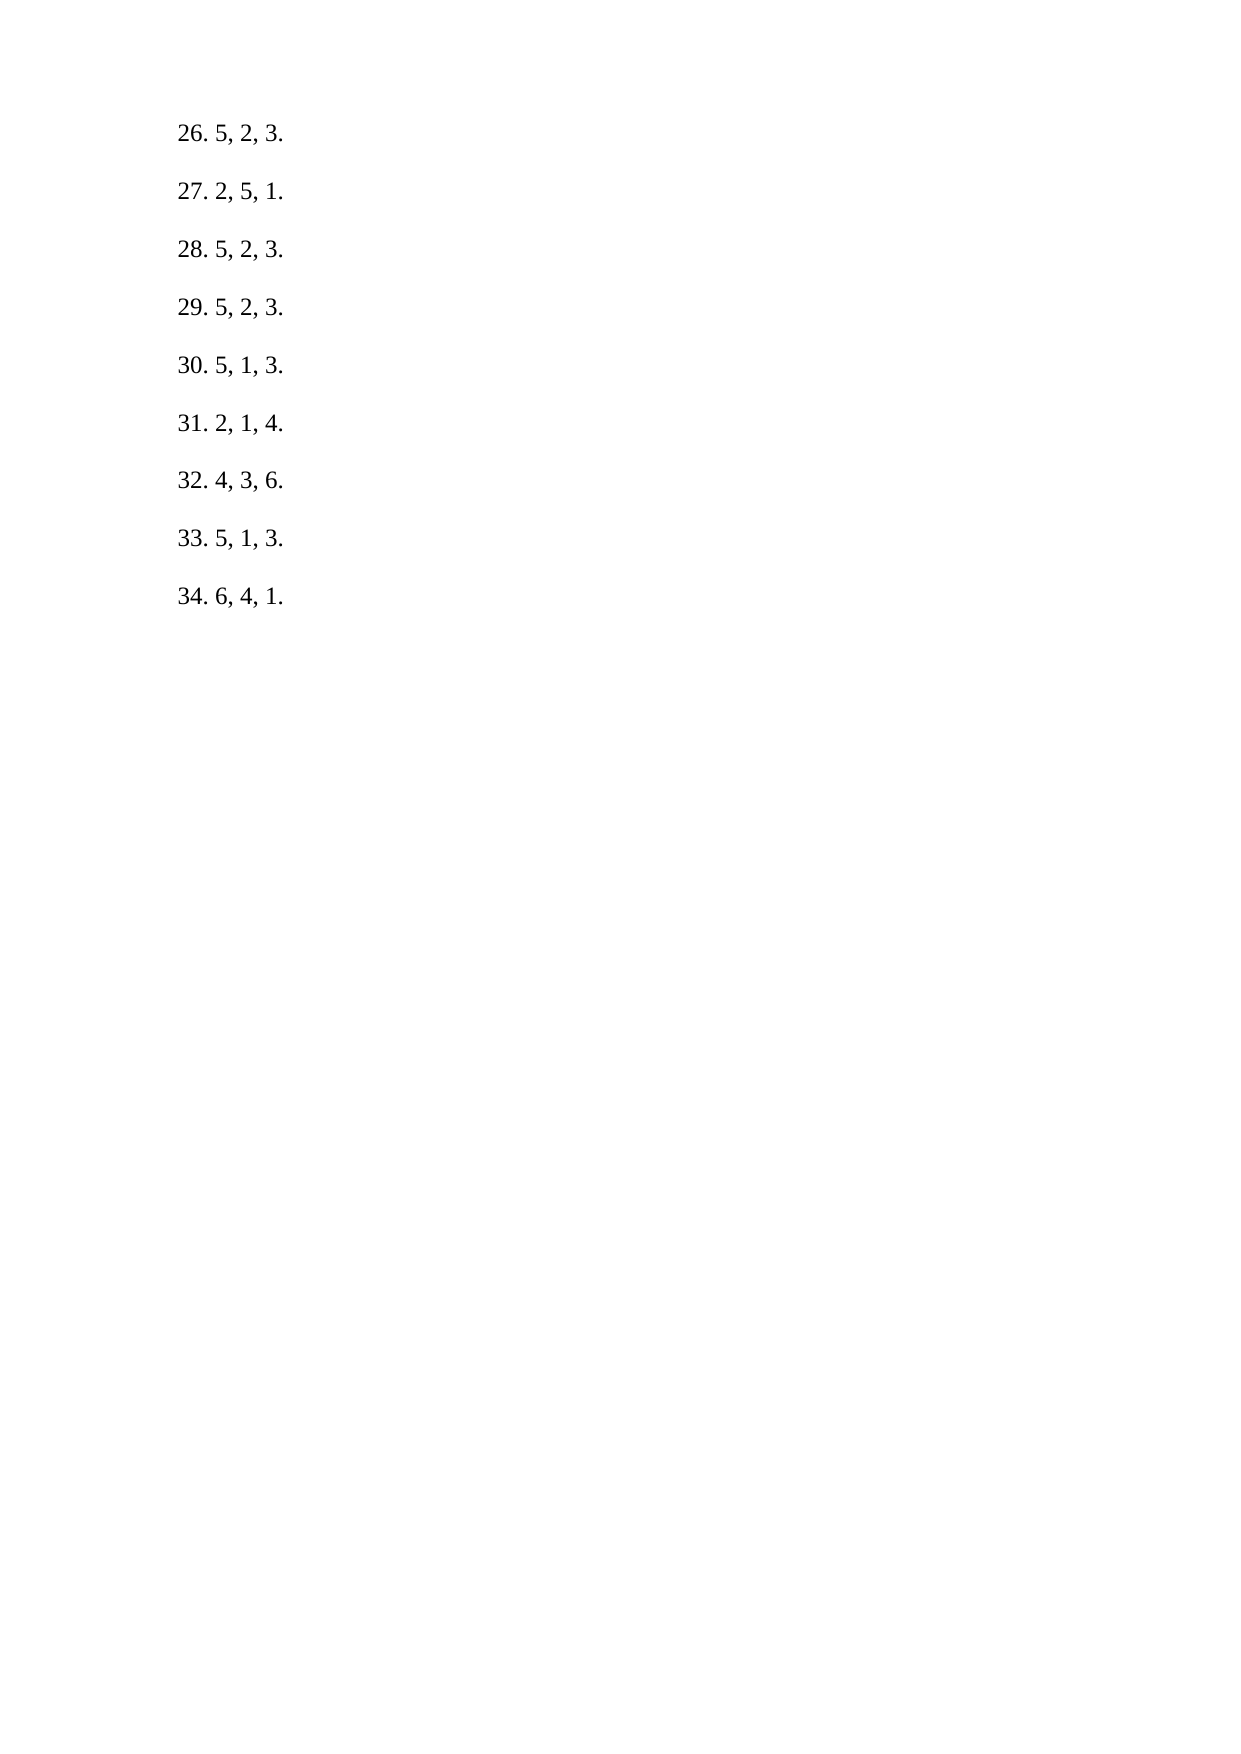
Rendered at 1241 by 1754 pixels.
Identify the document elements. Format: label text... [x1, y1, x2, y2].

text 28. 5, 2, 3. [177, 234, 1152, 263]
text 33. 5, 1, 3. [177, 523, 1152, 552]
text 34. 6, 4, 1. [177, 581, 1152, 610]
text 27. 2, 5, 1. [177, 176, 1152, 205]
text 29. 5, 2, 3. [177, 292, 1152, 321]
text 32. 4, 3, 6. [177, 466, 1152, 494]
text 26. 5, 2, 3. [177, 118, 1152, 147]
text 31. 2, 1, 4. [177, 408, 1152, 436]
text 30. 5, 1, 3. [177, 350, 1152, 378]
